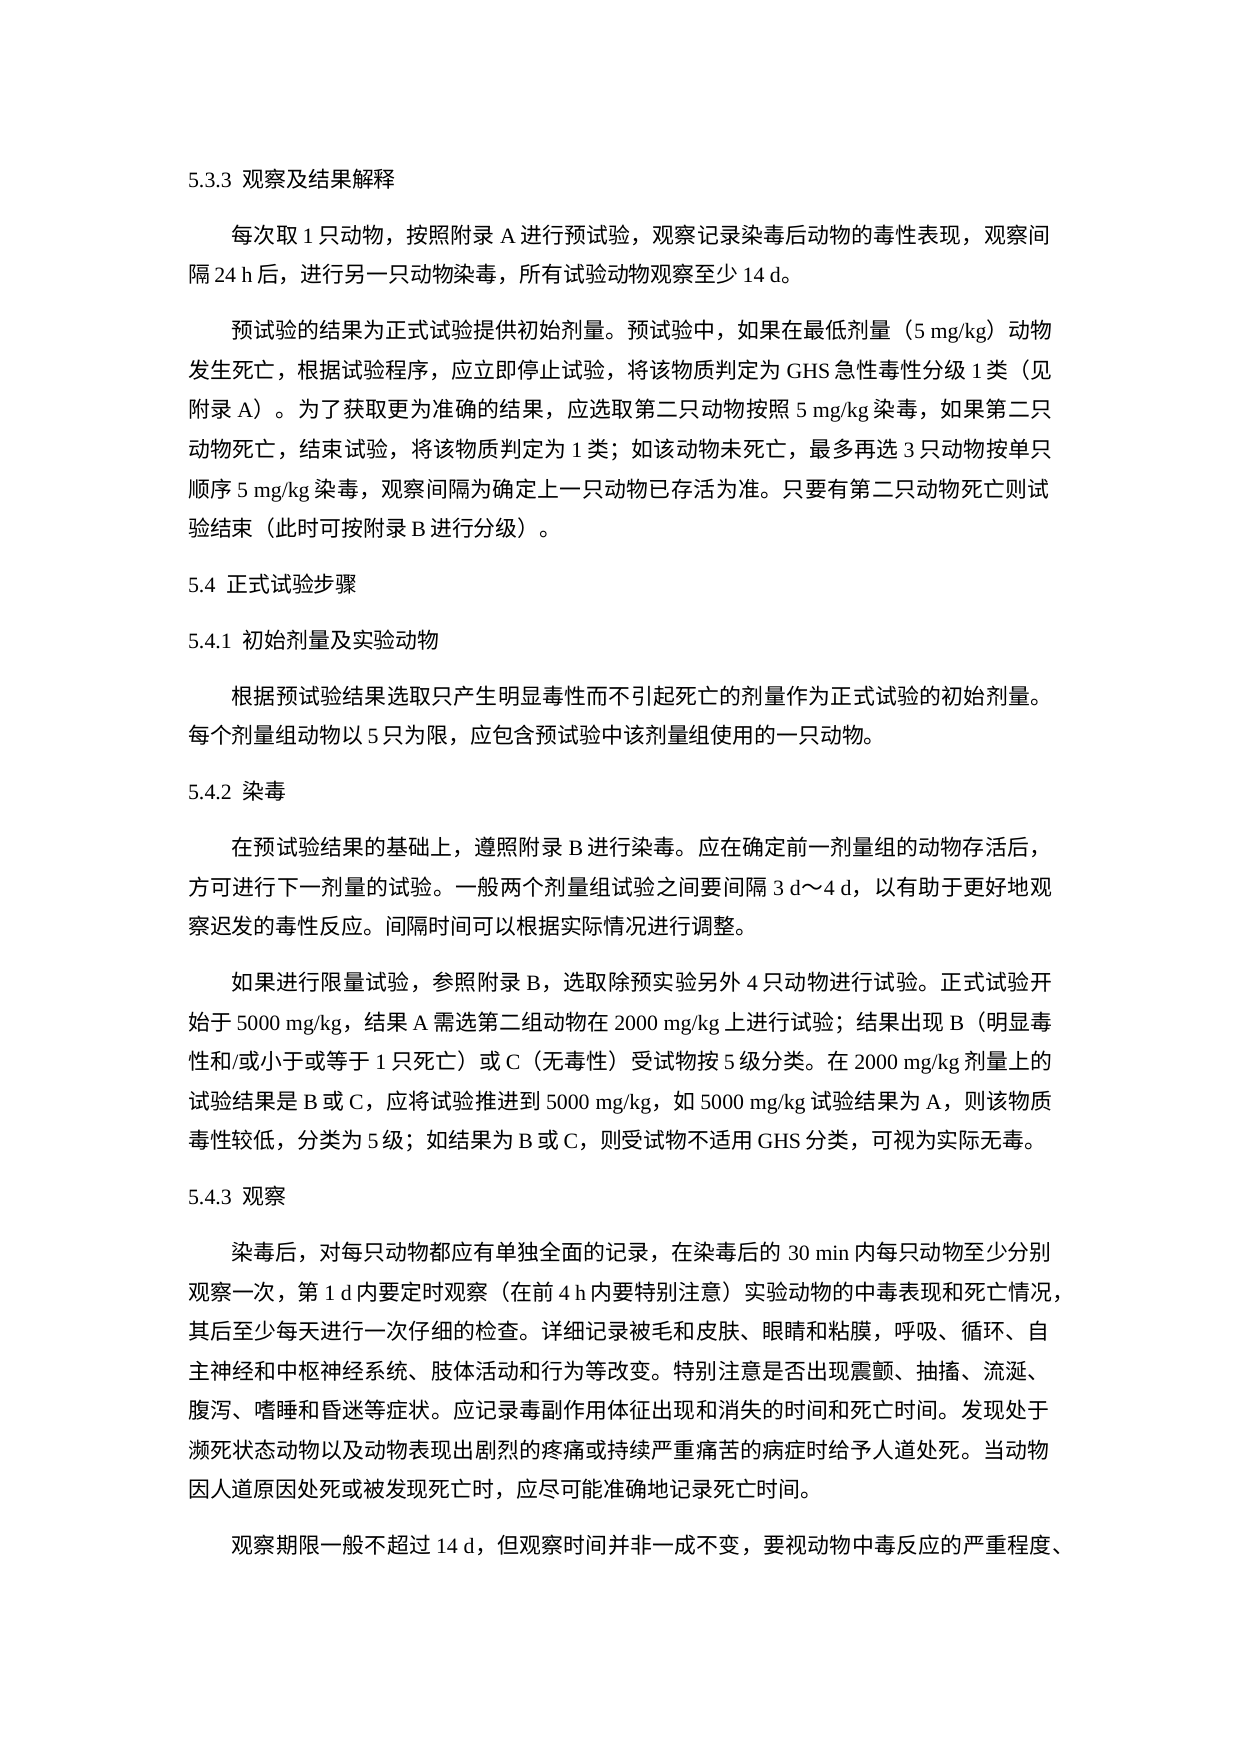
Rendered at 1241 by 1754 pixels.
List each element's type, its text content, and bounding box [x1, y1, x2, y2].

text 5.4.2 染毒 [188, 774, 1052, 806]
text 5.4 正式试验步骤 [188, 567, 1052, 599]
text 预试验的结果为正式试验提供初始剂量。预试验中，如果在最低剂量（5 mg/kg）动物发生死亡，根据试验程序，应立即停止试验，将该物质判定为GHS急性毒性分级1类（见附录A）。为了获取更为准确的结果，应选取第二只动物按照5 mg/kg染毒，如果第二只动物死亡，结束试验，将该物质判定为1类；如该动物未死亡，最多再选3只动物按单只顺序5 mg/kg染毒，观察间隔为确定上一只动物已存活为准。只要有第二只动物死亡则试验结束（此时可按附录B进行分级）。 [188, 313, 1052, 543]
text 每次取1只动物，按照附录A进行预试验，观察记录染毒后动物的毒性表现，观察间隔24 h后，进行另一只动物染毒，所有试验动物观察至少14 d。 [188, 218, 1052, 289]
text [188, 1528, 1052, 1560]
text 5.4.1 初始剂量及实验动物 [188, 623, 1052, 654]
text 染毒后，对每只动物都应有单独全面的记录，在染毒后的30 min内每只动物至少分别观察一次，第1 d内要定时观察（在前4 h内要特别注意）实验动物的中毒表现和死亡情况，其后至少每天进行一次仔细的检查。详细记录被毛和皮肤、眼睛和粘膜，呼吸、循环、自主神经和中枢神经系统、肢体活动和行为等改变。特别注意是否出现震颤、抽搐、流涎、腹泻、嗜睡和昏迷等症状。应记录毒副作用体征出现和消失的时间和死亡时间。发现处于濒死状态动物以及动物表现出剧烈的疼痛或持续严重痛苦的病症时给予人道处死。当动物因人道原因处死或被发现死亡时，应尽可能准确地记录死亡时间。 [188, 1235, 1052, 1504]
text 如果进行限量试验，参照附录B，选取除预实验另外4只动物进行试验。正式试验开始于5000 mg/kg，结果A需选第二组动物在2000 mg/kg上进行试验；结果出现B（明显毒性和/或小于或等于1只死亡）或C（无毒性）受试物按5级分类。在2000 mg/kg剂量上的试验结果是B或C，应将试验推进到5000 mg/kg，如5000 mg/kg试验结果为A，则该物质毒性较低，分类为5级；如结果为B或C，则受试物不适用GHS分类，可视为实际无毒。 [188, 965, 1052, 1155]
text 在预试验结果的基础上，遵照附录B进行染毒。应在确定前一剂量组的动物存活后，方可进行下一剂量的试验。一般两个剂量组试验之间要间隔3 d～4 d，以有助于更好地观察迟发的毒性反应。间隔时间可以根据实际情况进行调整。 [188, 830, 1052, 941]
text 根据预试验结果选取只产生明显毒性而不引起死亡的剂量作为正式试验的初始剂量。每个剂量组动物以5只为限，应包含预试验中该剂量组使用的一只动物。 [188, 679, 1052, 750]
text 5.4.3 观察 [188, 1179, 1052, 1211]
text 5.3.3 观察及结果解释 [188, 162, 1052, 194]
